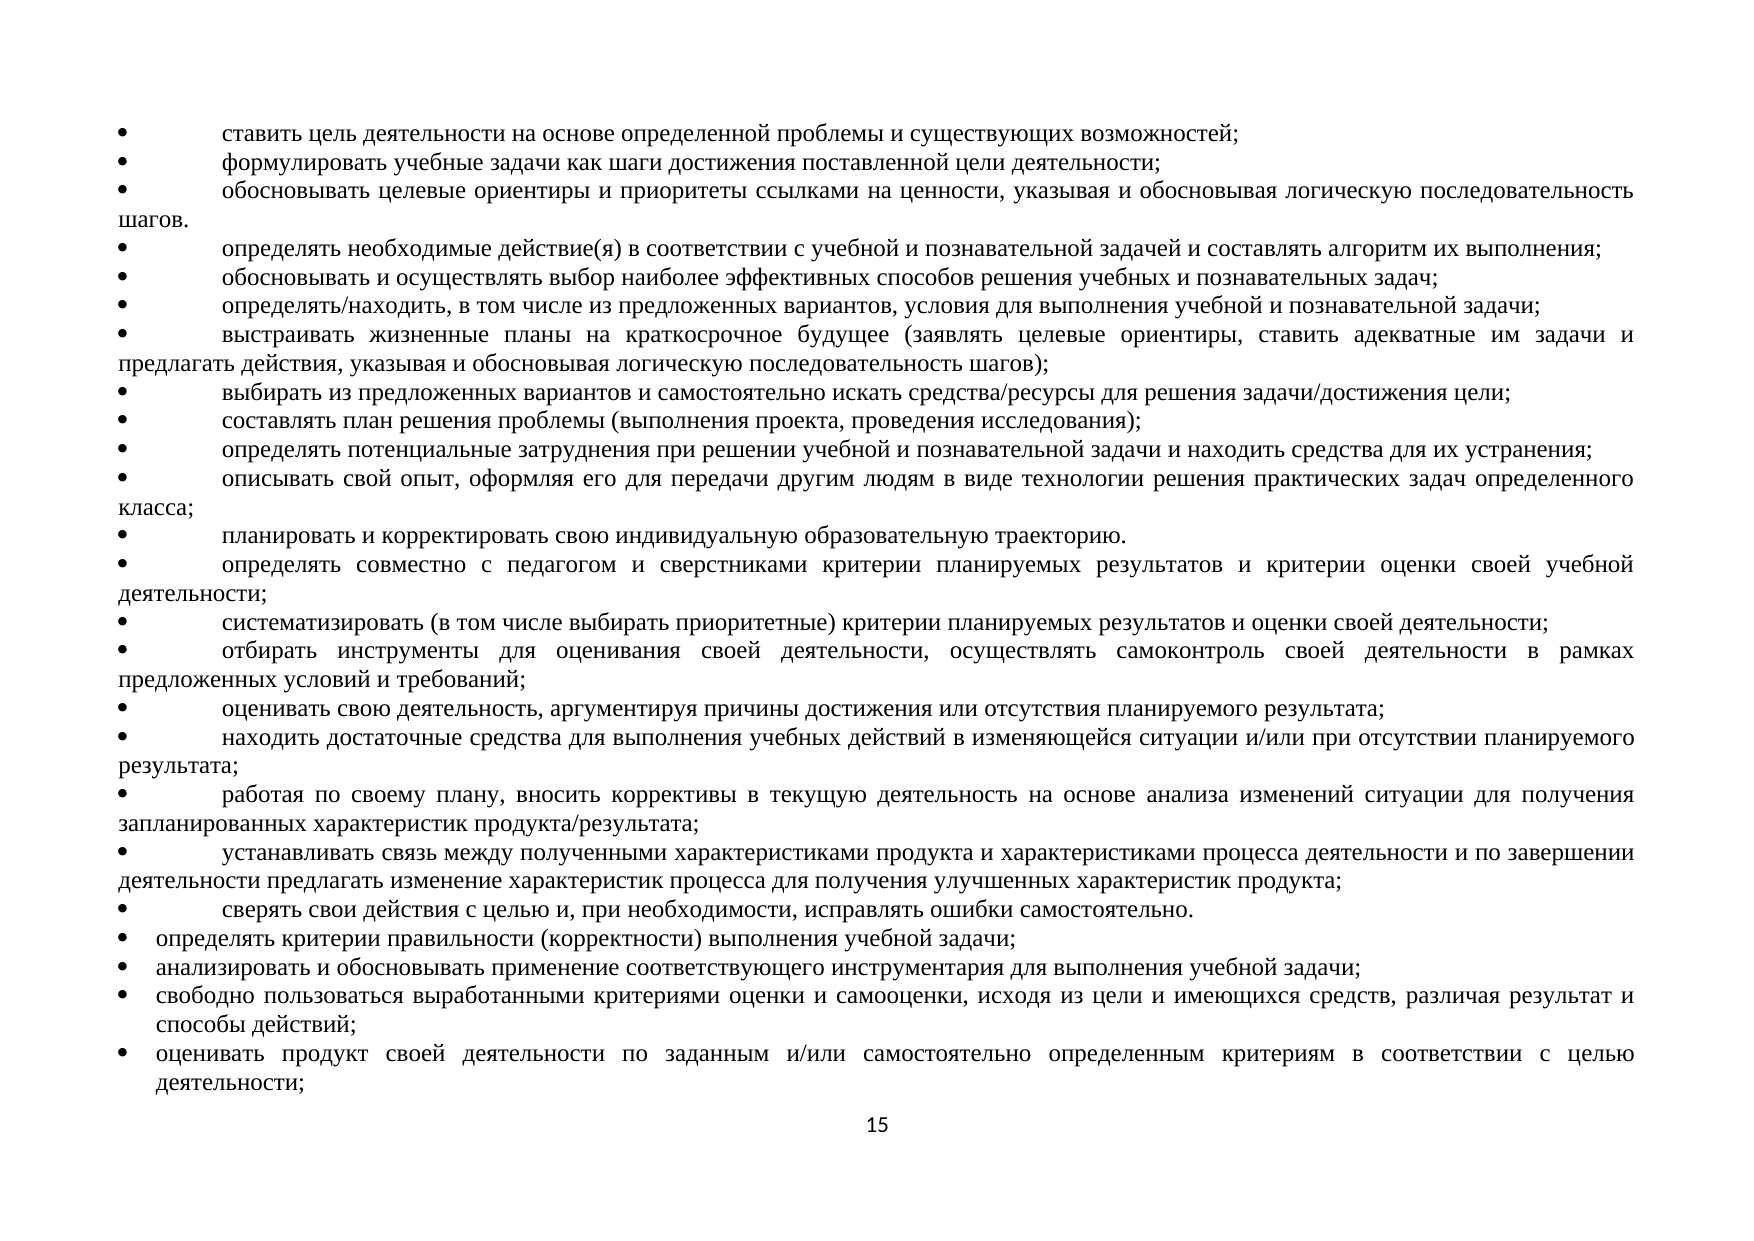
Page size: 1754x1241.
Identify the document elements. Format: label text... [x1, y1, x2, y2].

list определять необходимые действие(я) в соответствии с учебной и познавательной задачей и составлять алгоритм их выполнения; [118, 233, 1636, 262]
list определять совместно с педагогом и сверстниками критерии планируемых результатов и критерии оценки своей учебной деятельности; [118, 549, 1636, 607]
list обосновывать целевые ориентиры и приоритеты ссылками на ценности, указывая и обосновывая логическую последовательность шагов. [118, 176, 1636, 233]
list определять потенциальные затруднения при решении учебной и познавательной задачи и находить средства для их устранения; [118, 434, 1636, 463]
list ставить цель деятельности на основе определенной проблемы и существующих возможностей; [118, 118, 1636, 147]
list анализировать и обосновывать применение соответствующего инструментария для выполнения учебной задачи; [118, 952, 1636, 981]
list определять критерии правильности (корректности) выполнения учебной задачи; [118, 923, 1636, 952]
list систематизировать (в том числе выбирать приоритетные) критерии планируемых результатов и оценки своей деятельности; [118, 607, 1636, 636]
list находить достаточные средства для выполнения учебных действий в изменяющейся ситуации и/или при отсутствии планируемого результата; [118, 722, 1636, 779]
list отбирать инструменты для оценивания своей деятельности, осуществлять самоконтроль своей деятельности в рамках предложенных условий и требований; [118, 636, 1636, 693]
list формулировать учебные задачи как шаги достижения поставленной цели деятельности; [118, 147, 1636, 176]
list оценивать свою деятельность, аргументируя причины достижения или отсутствия планируемого результата; [118, 693, 1636, 722]
list сверять свои действия с целью и, при необходимости, исправлять ошибки самостоятельно. [118, 894, 1636, 923]
list выбирать из предложенных вариантов и самостоятельно искать средства/ресурсы для решения задачи/достижения цели; [118, 377, 1636, 406]
list определять/находить, в том числе из предложенных вариантов, условия для выполнения учебной и познавательной задачи; [118, 291, 1636, 319]
list оценивать продукт своей деятельности по заданным и/или самостоятельно определенным критериям в соответствии с целью деятельности; [118, 1038, 1636, 1096]
list свободно пользоваться выработанными критериями оценки и самооценки, исходя из цели и имеющихся средств, различая результат и способы действий; [118, 981, 1636, 1038]
list устанавливать связь между полученными характеристиками продукта и характеристиками процесса деятельности и по завершении деятельности предлагать изменение характеристик процесса для получения улучшенных характеристик продукта; [118, 837, 1636, 894]
list обосновывать и осуществлять выбор наиболее эффективных способов решения учебных и познавательных задач; [118, 262, 1636, 291]
list составлять план решения проблемы (выполнения проекта, проведения исследования); [118, 406, 1636, 434]
list работая по своему плану, вносить коррективы в текущую деятельность на основе анализа изменений ситуации для получения запланированных характеристик продукта/результата; [118, 779, 1636, 837]
list планировать и корректировать свою индивидуальную образовательную траекторию. [118, 521, 1636, 549]
list описывать свой опыт, оформляя его для передачи другим людям в виде технологии решения практических задач определенного класса; [118, 463, 1636, 521]
list выстраивать жизненные планы на краткосрочное будущее (заявлять целевые ориентиры, ставить адекватные им задачи и предлагать действия, указывая и обосновывая логическую последовательность шагов); [118, 319, 1636, 377]
